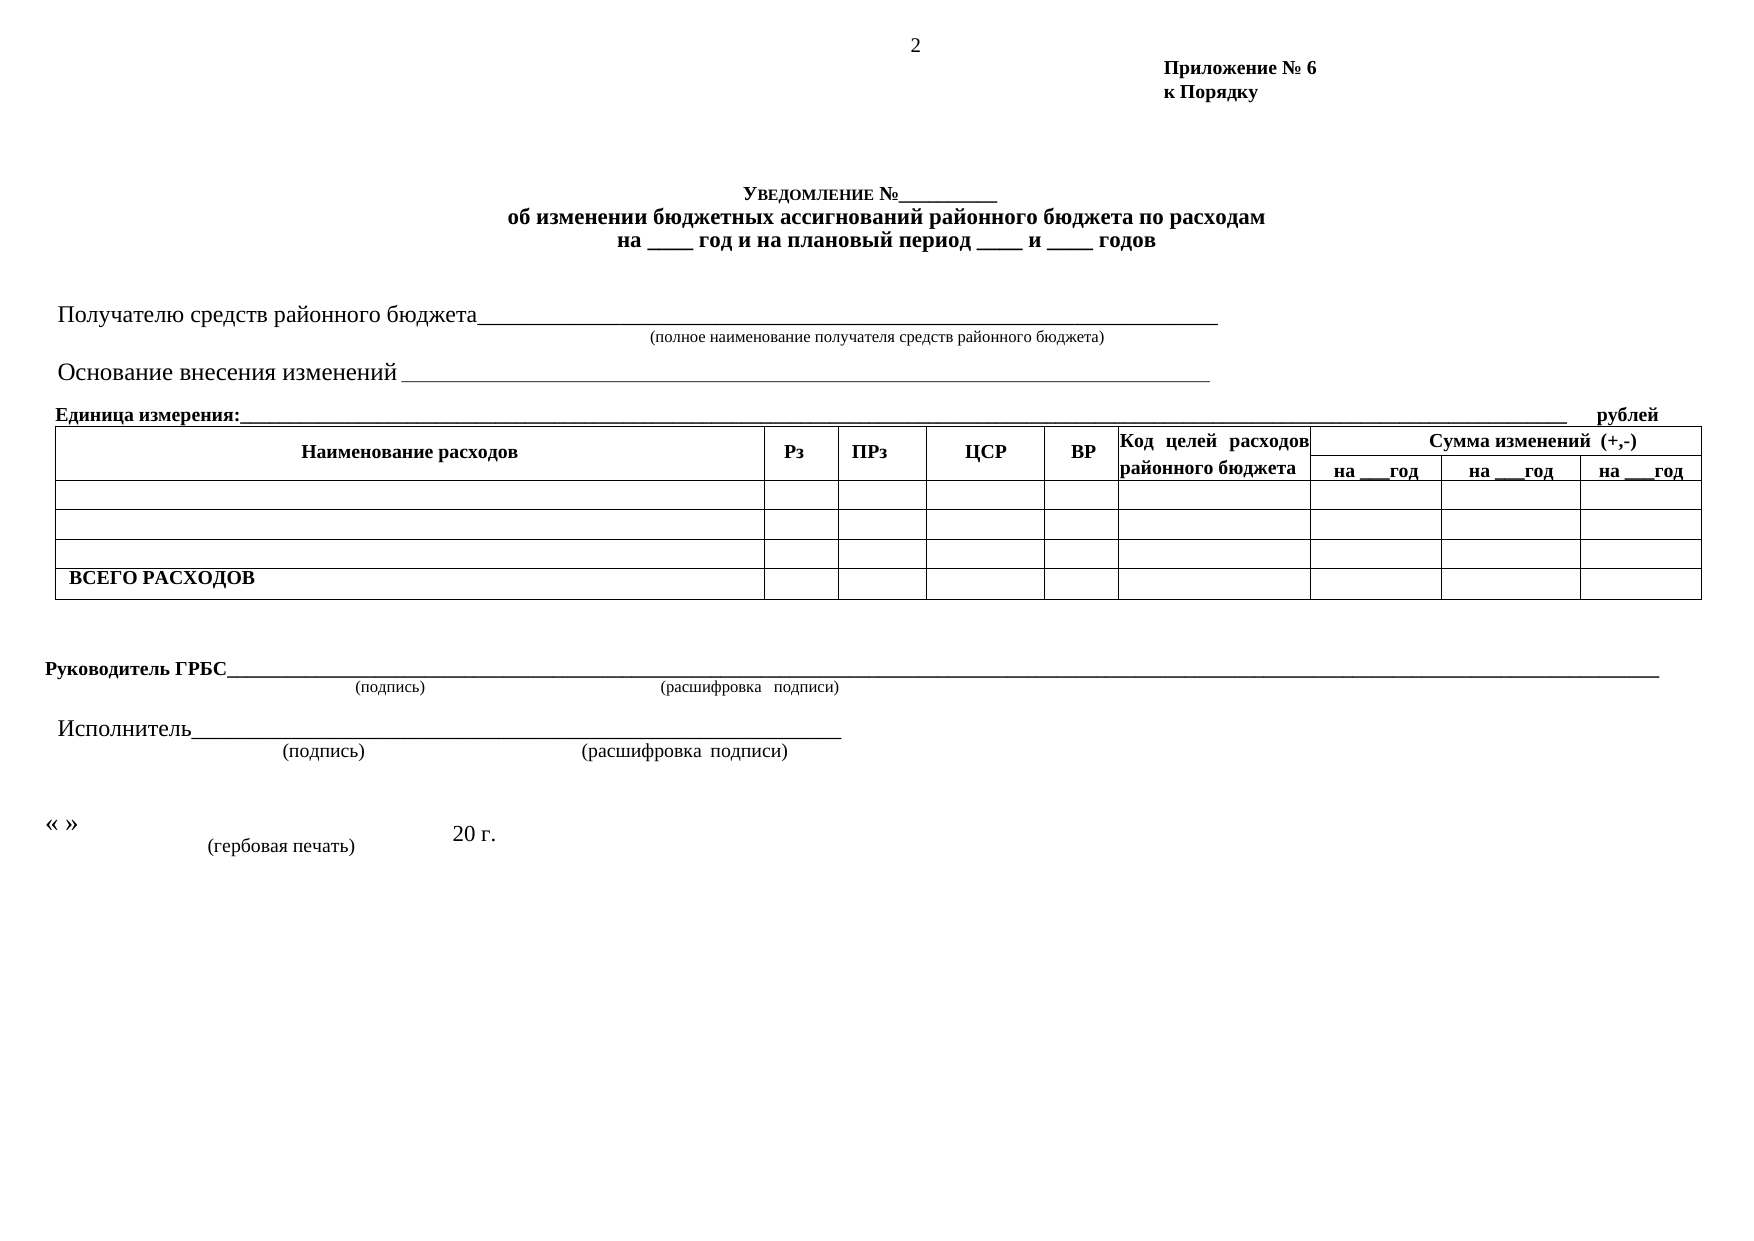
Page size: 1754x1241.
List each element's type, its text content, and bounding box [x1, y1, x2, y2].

text Приложение № 6 [1163, 56, 1712, 79]
text к Порядку [1163, 79, 1670, 103]
table_header ПРз [839, 427, 926, 479]
text об изменении бюджетных ассигнований районного бюджета по расходам [61, 206, 1712, 229]
table_cell [927, 481, 1044, 509]
table_cell [765, 481, 838, 509]
table_cell [1442, 540, 1580, 568]
table_cell [1442, 481, 1580, 509]
text (гербовая печать) [207, 837, 1712, 857]
table_cell [927, 510, 1044, 538]
table_cell [1045, 540, 1118, 568]
table_cell [1581, 569, 1701, 599]
table_cell [927, 569, 1044, 599]
table_cell ВСЕГО РАСХОДОВ [56, 569, 764, 599]
table_header Сумма изменений (+,-) [1311, 427, 1701, 455]
text Основание внесения изменений _________________________________________________________________________________________________ [45, 367, 1709, 384]
text Уведомление № [743, 184, 1712, 204]
table_cell [839, 481, 926, 509]
table_cell [1119, 569, 1310, 599]
table_cell [839, 569, 926, 599]
table_cell [1045, 481, 1118, 509]
table_cell [56, 481, 764, 509]
text Получателю средств районного бюджета [57, 303, 1712, 327]
text Руководитель ГРБС [45, 660, 1712, 679]
table_cell [1311, 540, 1441, 568]
table_cell [765, 510, 838, 538]
table_cell [1311, 569, 1441, 599]
table_cell [1119, 510, 1310, 538]
text 20 г. [452, 823, 496, 846]
table_cell [56, 540, 764, 568]
table_cell [765, 540, 838, 568]
table_cell [1119, 481, 1310, 509]
table_cell [1442, 510, 1580, 538]
text на ____ год и на плановый период ____ и ____ годов [61, 229, 1712, 252]
table_cell [1581, 540, 1701, 568]
table_header ЦСР [927, 427, 1044, 479]
table_cell [839, 510, 926, 538]
text (подпись) (расшифровка подписи) [355, 679, 1712, 696]
table_cell [1442, 569, 1580, 599]
table_cell [1581, 481, 1701, 509]
table_header ВР [1045, 427, 1118, 479]
text Исполнитель [57, 717, 1712, 741]
table_cell [765, 569, 838, 599]
text (полное наименование получателя средств районного бюджета) [45, 329, 1709, 346]
table_cell [1311, 510, 1441, 538]
table_header Наименование расходов [56, 427, 764, 479]
text « » [45, 810, 1712, 837]
text Единица измерения: рублей [45, 406, 1712, 426]
table_cell [1581, 510, 1701, 538]
table_cell [839, 540, 926, 568]
table_header Рз [765, 427, 838, 479]
text (подпись) (расшифровка подписи) [282, 741, 1712, 761]
table_cell [1045, 510, 1118, 538]
table_cell [1119, 540, 1310, 568]
table_cell [56, 510, 764, 538]
table_cell [1045, 569, 1118, 599]
table_cell [927, 540, 1044, 568]
table_cell [1311, 481, 1441, 509]
table_header Код целей расходов районного бюджета [1119, 427, 1310, 479]
